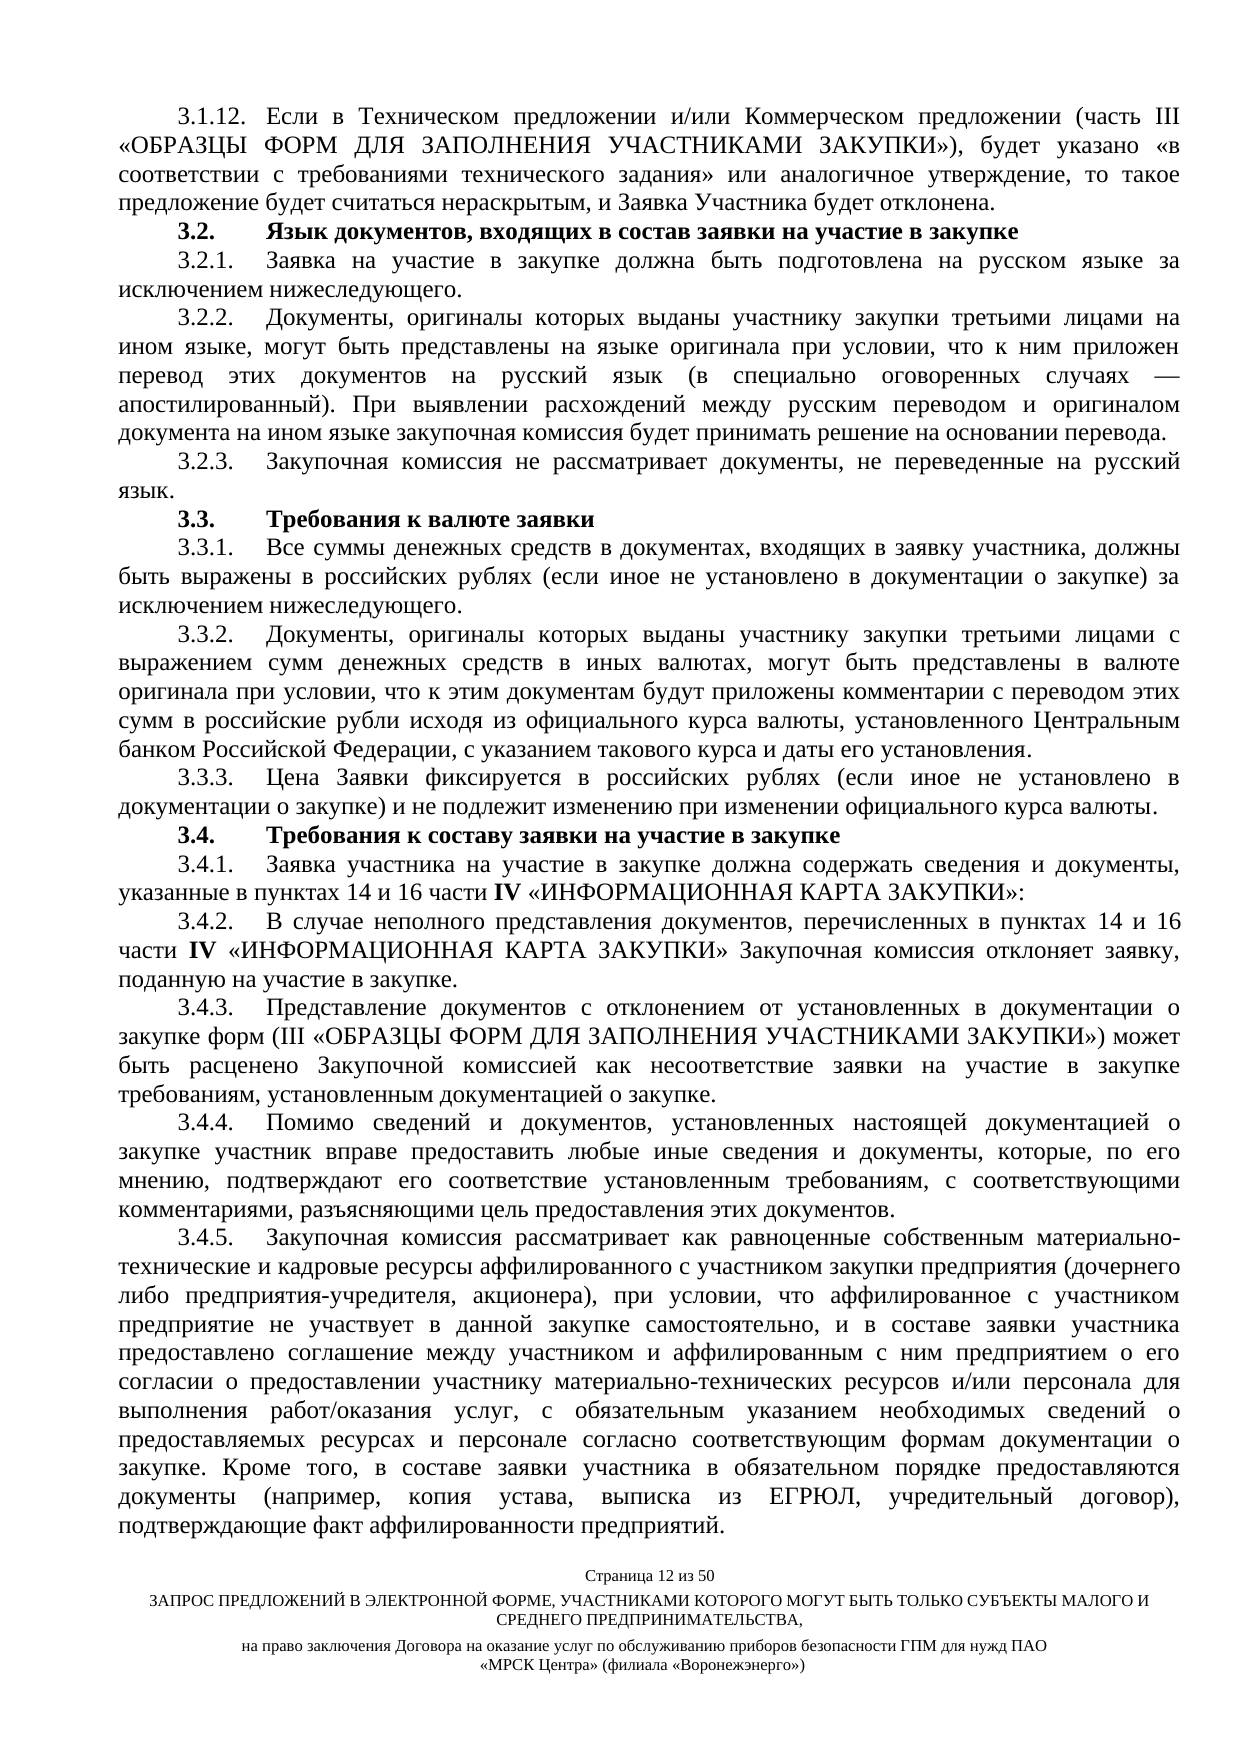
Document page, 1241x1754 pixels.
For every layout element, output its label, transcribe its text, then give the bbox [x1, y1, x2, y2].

subtitle Закупочная комиссия рассматривает как равноценные собственным материально-технические и кадровые ресурсы аффилированного с участником закупки предприятия (дочернего либо предприятия-учредителя, акционера), при условии, что аффилированное с участником предприятие не участвует в данной закупке самостоятельно, и в составе заявки участника предоставлено соглашение между участником и аффилированным с ним предприятием о его согласии о предоставлении участнику материально-технических ресурсов и/или персонала для выполнения работ/оказания услуг, с обязательным указанием необходимых сведений о предоставляемых ресурсах и персонале согласно соответствующим формам документации о закупке. Кроме того, в составе заявки участника в обязательном порядке предоставляются документы (например, копия устава, выписка из ЕГРЮЛ, учредительный договор), подтверждающие факт аффилированности предприятий. [118, 1222, 1181, 1539]
subtitle Если в Техническом предложении и/или Коммерческом предложении (часть III «ОБРАЗЦЫ ФОРМ ДЛЯ ЗАПОЛНЕНИЯ УЧАСТНИКАМИ ЗАКУПКИ»), будет указано «в соответствии с требованиями технического задания» или аналогичное утверждение, то такое предложение будет считаться нераскрытым, и Заявка Участника будет отклонена. [118, 101, 1181, 216]
subtitle Документы, оригиналы которых выданы участнику закупки третьими лицами на ином языке, могут быть представлены на языке оригинала при условии, что к ним приложен перевод этих документов на русский язык (в специально оговоренных случаях — апостилированный). При выявлении расхождений между русским переводом и оригиналом документа на ином языке закупочная комиссия будет принимать решение на основании перевода. [118, 302, 1181, 446]
subtitle Заявка на участие в закупке должна быть подготовлена на русском языке за исключением нижеследующего. [118, 245, 1181, 302]
subtitle Заявка участника на участие в закупке должна содержать сведения и документы, указанные в пунктах 14 и 16 части IV «ИНФОРМАЦИОННАЯ КАРТА ЗАКУПКИ»: [118, 849, 1181, 906]
subtitle Представление документов с отклонением от установленных в документации о закупке форм (III «ОБРАЗЦЫ ФОРМ ДЛЯ ЗАПОЛНЕНИЯ УЧАСТНИКАМИ ЗАКУПКИ») может быть расценено Закупочной комиссией как несоответствие заявки на участие в закупке требованиям, установленным документацией о закупке. [118, 992, 1181, 1107]
subtitle Требования к валюте заявки [118, 504, 1181, 532]
subtitle Все суммы денежных средств в документах, входящих в заявку участника, должны быть выражены в российских рублях (если иное не установлено в документации о закупке) за исключением нижеследующего. [118, 532, 1181, 619]
subtitle Требования к составу заявки на участие в закупке [118, 820, 1181, 849]
subtitle Документы, оригиналы которых выданы участнику закупки третьими лицами с выражением сумм денежных средств в иных валютах, могут быть представлены в валюте оригинала при условии, что к этим документам будут приложены комментарии с переводом этих сумм в российские рубли исходя из официального курса валюты, установленного Центральным банком Российской Федерации, с указанием такового курса и даты его установления. [118, 619, 1181, 762]
subtitle Язык документов, входящих в состав заявки на участие в закупке [118, 216, 1181, 245]
subtitle Цена Заявки фиксируется в российских рублях (если иное не установлено в документации о закупке) и не подлежит изменению при изменении официального курса валюты. [118, 762, 1181, 820]
subtitle В случае неполного представления документов, перечисленных в пунктах 14 и 16 части IV «ИНФОРМАЦИОННАЯ КАРТА ЗАКУПКИ» Закупочная комиссия отклоняет заявку, поданную на участие в закупке. [118, 906, 1181, 992]
subtitle Помимо сведений и документов, установленных настоящей документацией о закупке участник вправе предоставить любые иные сведения и документы, которые, по его мнению, подтверждают его соответствие установленным требованиям, с соответствующими комментариями, разъясняющими цель предоставления этих документов. [118, 1107, 1181, 1222]
subtitle Закупочная комиссия не рассматривает документы, не переведенные на русский язык. [118, 446, 1181, 504]
